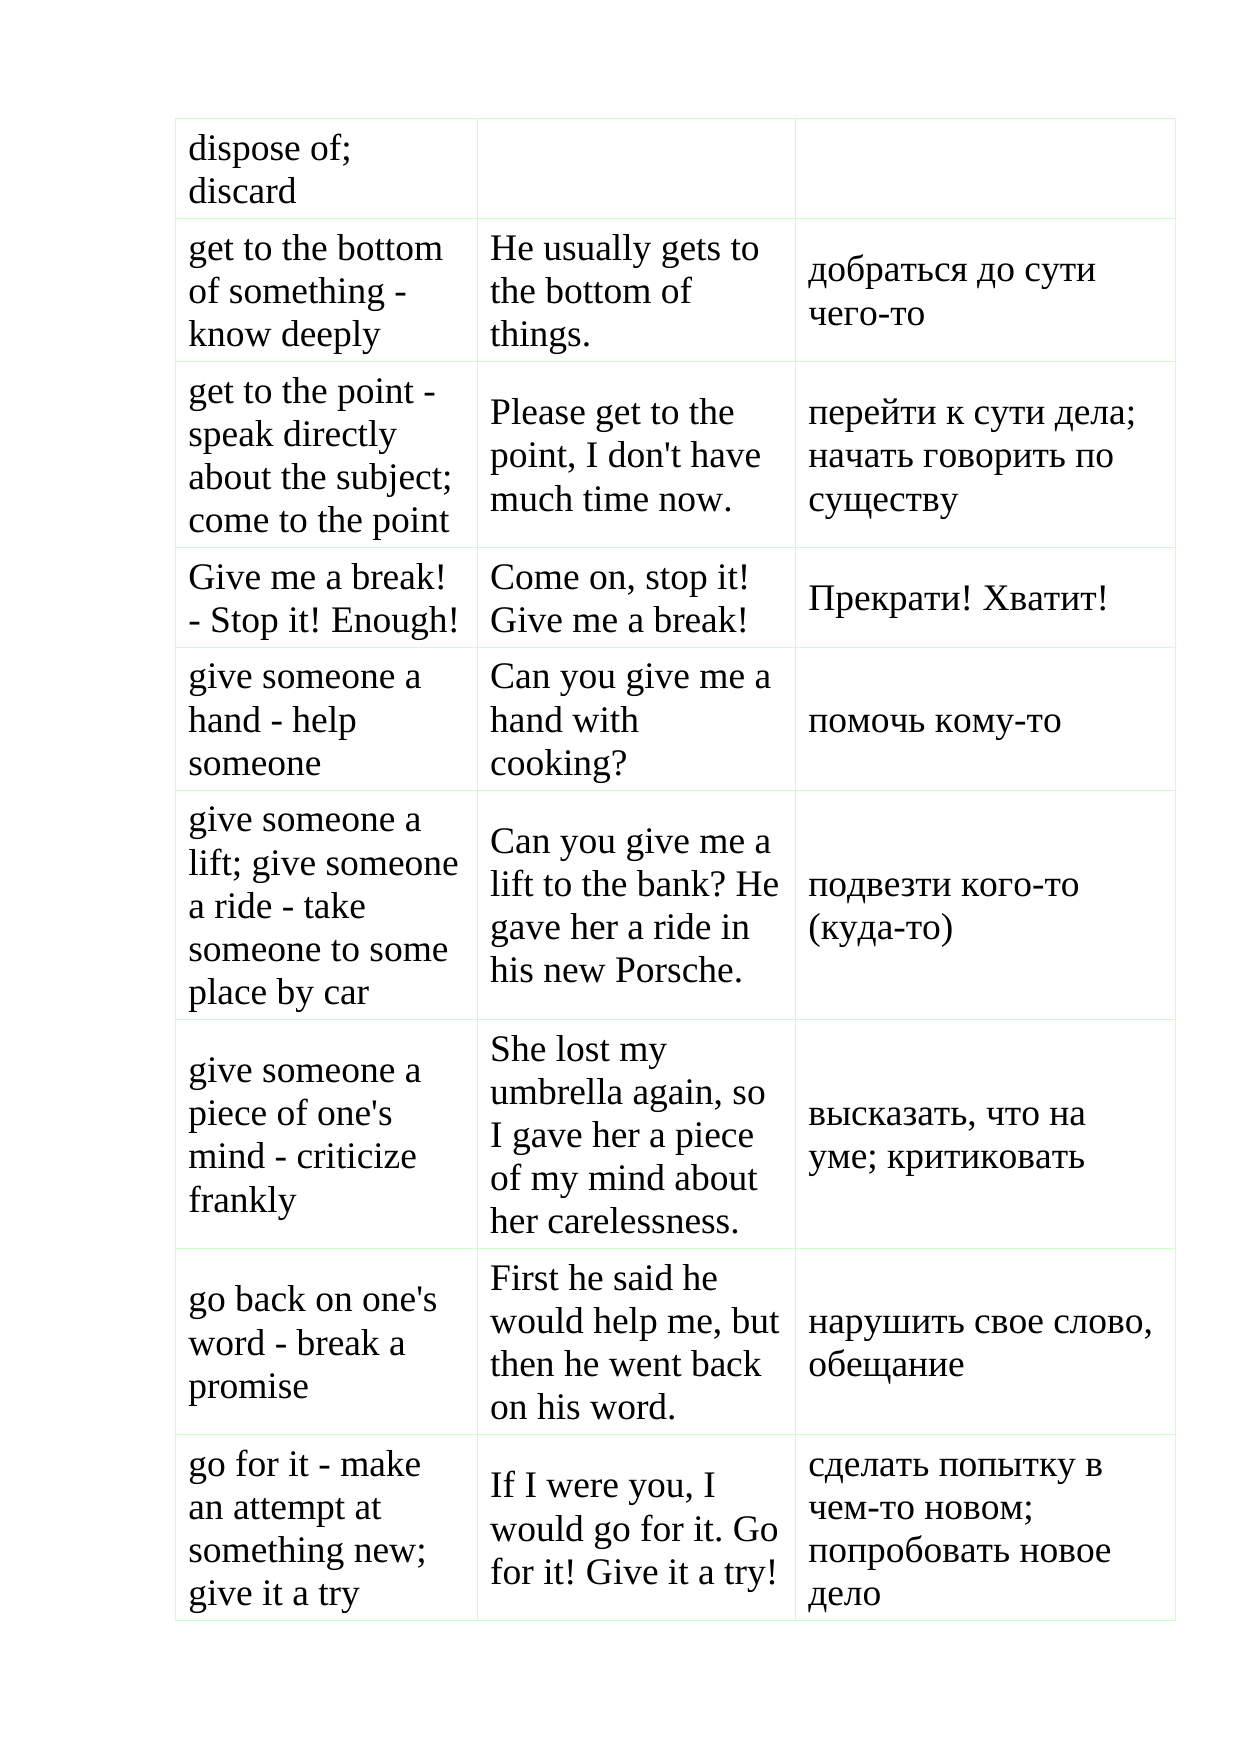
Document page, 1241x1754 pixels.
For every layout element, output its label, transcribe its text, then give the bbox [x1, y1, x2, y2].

table_cell высказать, что на уме; критиковать [796, 1020, 1175, 1248]
table_cell give someone a piece of one's mind - criticize frankly [176, 1020, 477, 1248]
table_cell Please get to the point, I don't have much time now. [478, 362, 795, 547]
table_cell Can you give me a lift to the bank? He gave her a ride in his new Porsche. [478, 791, 795, 1019]
table_cell Прекрати! Хватит! [796, 548, 1175, 647]
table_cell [796, 119, 1175, 218]
table_cell сделать попытку в чем-то новом; попробовать новое дело [796, 1435, 1175, 1620]
table_cell Give me a break! - Stop it! Enough! [176, 548, 477, 647]
table_cell Can you give me a hand with cooking? [478, 648, 795, 789]
table_cell He usually gets to the bottom of things. [478, 219, 795, 361]
table_cell нарушить свое слово, обещание [796, 1249, 1175, 1434]
table_cell go back on one's word - break a promise [176, 1249, 477, 1434]
table_cell First he said he would help me, but then he went back on his word. [478, 1249, 795, 1434]
table_cell добраться до сути чего-то [796, 219, 1175, 361]
table_cell подвезти кого-то (куда-то) [796, 791, 1175, 1019]
table_cell перейти к сути дела; начать говорить по существу [796, 362, 1175, 547]
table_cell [478, 119, 795, 218]
table_cell get to the point - speak directly about the subject; come to the point [176, 362, 477, 547]
table_cell помочь кому-то [796, 648, 1175, 789]
table_cell go for it - make an attempt at something new; give it a try [176, 1435, 477, 1620]
table_cell She lost my umbrella again, so I gave her a piece of my mind about her carelessness. [478, 1020, 795, 1248]
table_cell get to the bottom of something - know deeply [176, 219, 477, 361]
table_cell give someone a hand - help someone [176, 648, 477, 789]
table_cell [176, 119, 477, 218]
table_cell give someone a lift; give someone a ride - take someone to some place by car [176, 791, 477, 1019]
table_cell Come on, stop it! Give me a break! [478, 548, 795, 647]
table_cell If I were you, I would go for it. Go for it! Give it a try! [478, 1435, 795, 1620]
